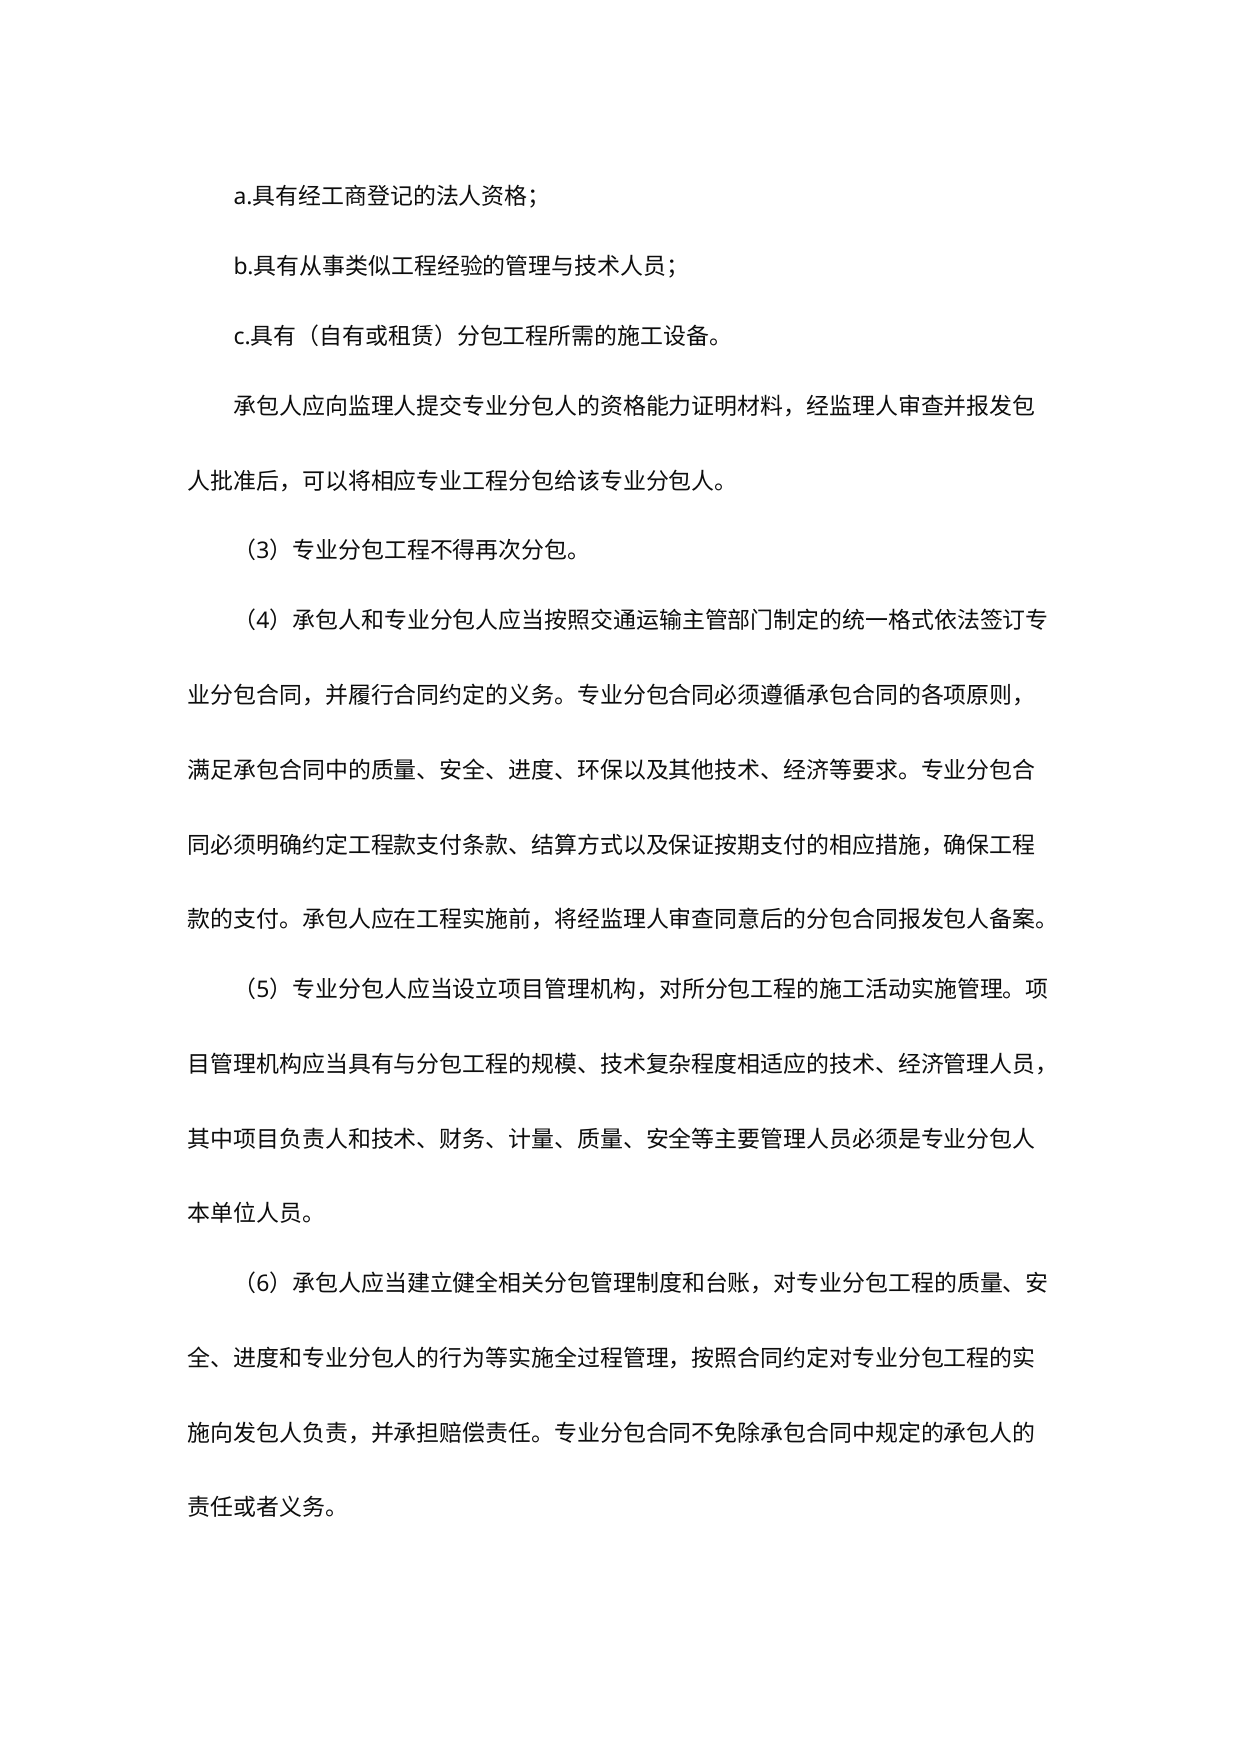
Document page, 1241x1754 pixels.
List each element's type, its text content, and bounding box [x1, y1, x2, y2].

text （6）承包人应当建立健全相关分包管理制度和台账，对专业分包工程的质量、安全、进度和专业分包人的行为等实施全过程管理，按照合同约定对专业分包工程的实施向发包人负责，并承担赔偿责任。专业分包合同不免除承包合同中规定的承包人的责任或者义务。 [187, 1249, 1053, 1538]
text （5）专业分包人应当设立项目管理机构，对所分包工程的施工活动实施管理。项目管理机构应当具有与分包工程的规模、技术复杂程度相适应的技术、经济管理人员，其中项目负责人和技术、财务、计量、质量、安全等主要管理人员必须是专业分包人本单位人员。 [187, 955, 1053, 1244]
text b.具有从事类似工程经验的管理与技术人员； [187, 232, 1053, 297]
text （3）专业分包工程不得再次分包。 [187, 517, 1053, 582]
text （4）承包人和专业分包人应当按照交通运输主管部门制定的统一格式依法签订专业分包合同，并履行合同约定的义务。专业分包合同必须遵循承包合同的各项原则，满足承包合同中的质量、安全、进度、环保以及其他技术、经济等要求。专业分包合同必须明确约定工程款支付条款、结算方式以及保证按期支付的相应措施，确保工程款的支付。承包人应在工程实施前，将经监理人审查同意后的分包合同报发包人备案。 [187, 587, 1053, 950]
text c.具有（自有或租赁）分包工程所需的施工设备。 [187, 302, 1053, 367]
text 承包人应向监理人提交专业分包人的资格能力证明材料，经监理人审查并报发包人批准后，可以将相应专业工程分包给该专业分包人。 [187, 372, 1053, 512]
text a.具有经工商登记的法人资格； [187, 162, 1053, 227]
